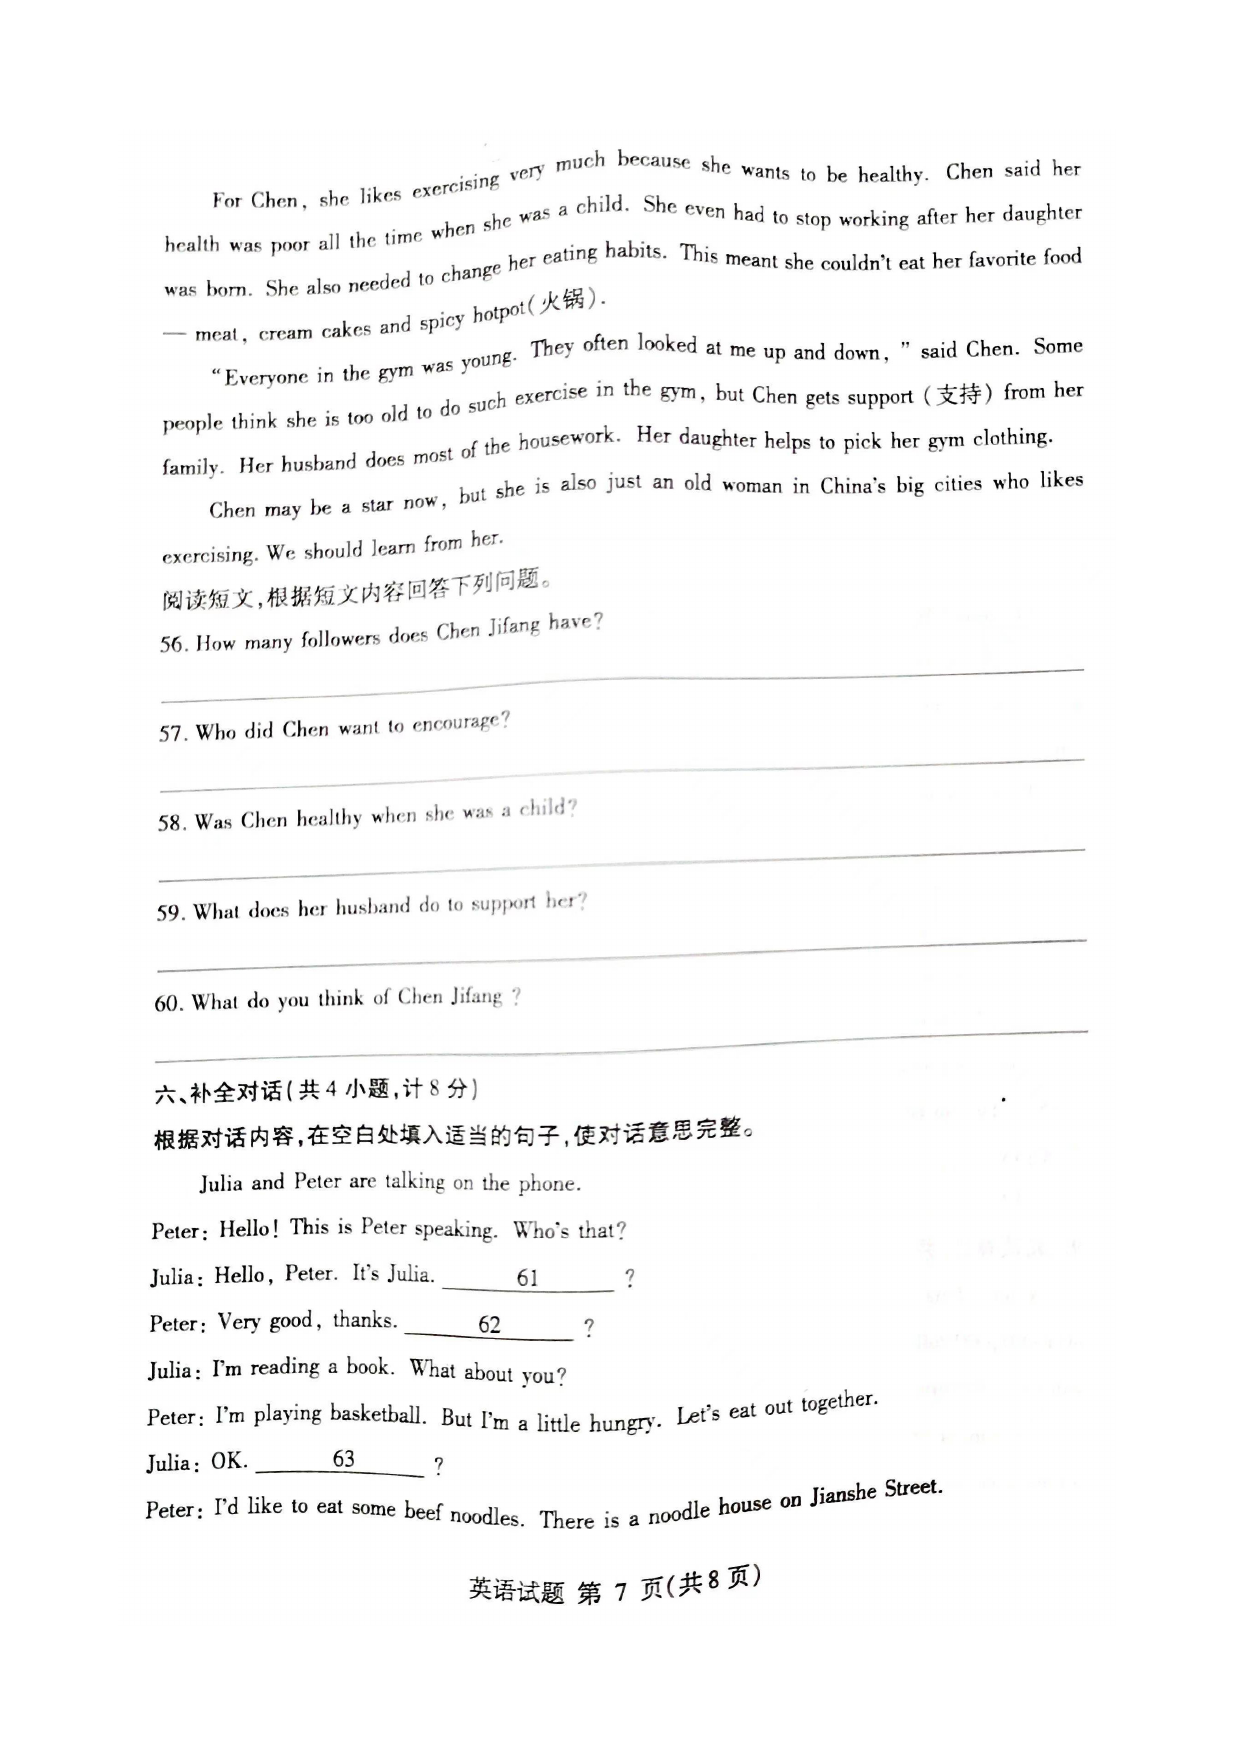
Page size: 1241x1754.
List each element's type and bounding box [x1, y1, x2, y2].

picture [118, 129, 1116, 1626]
